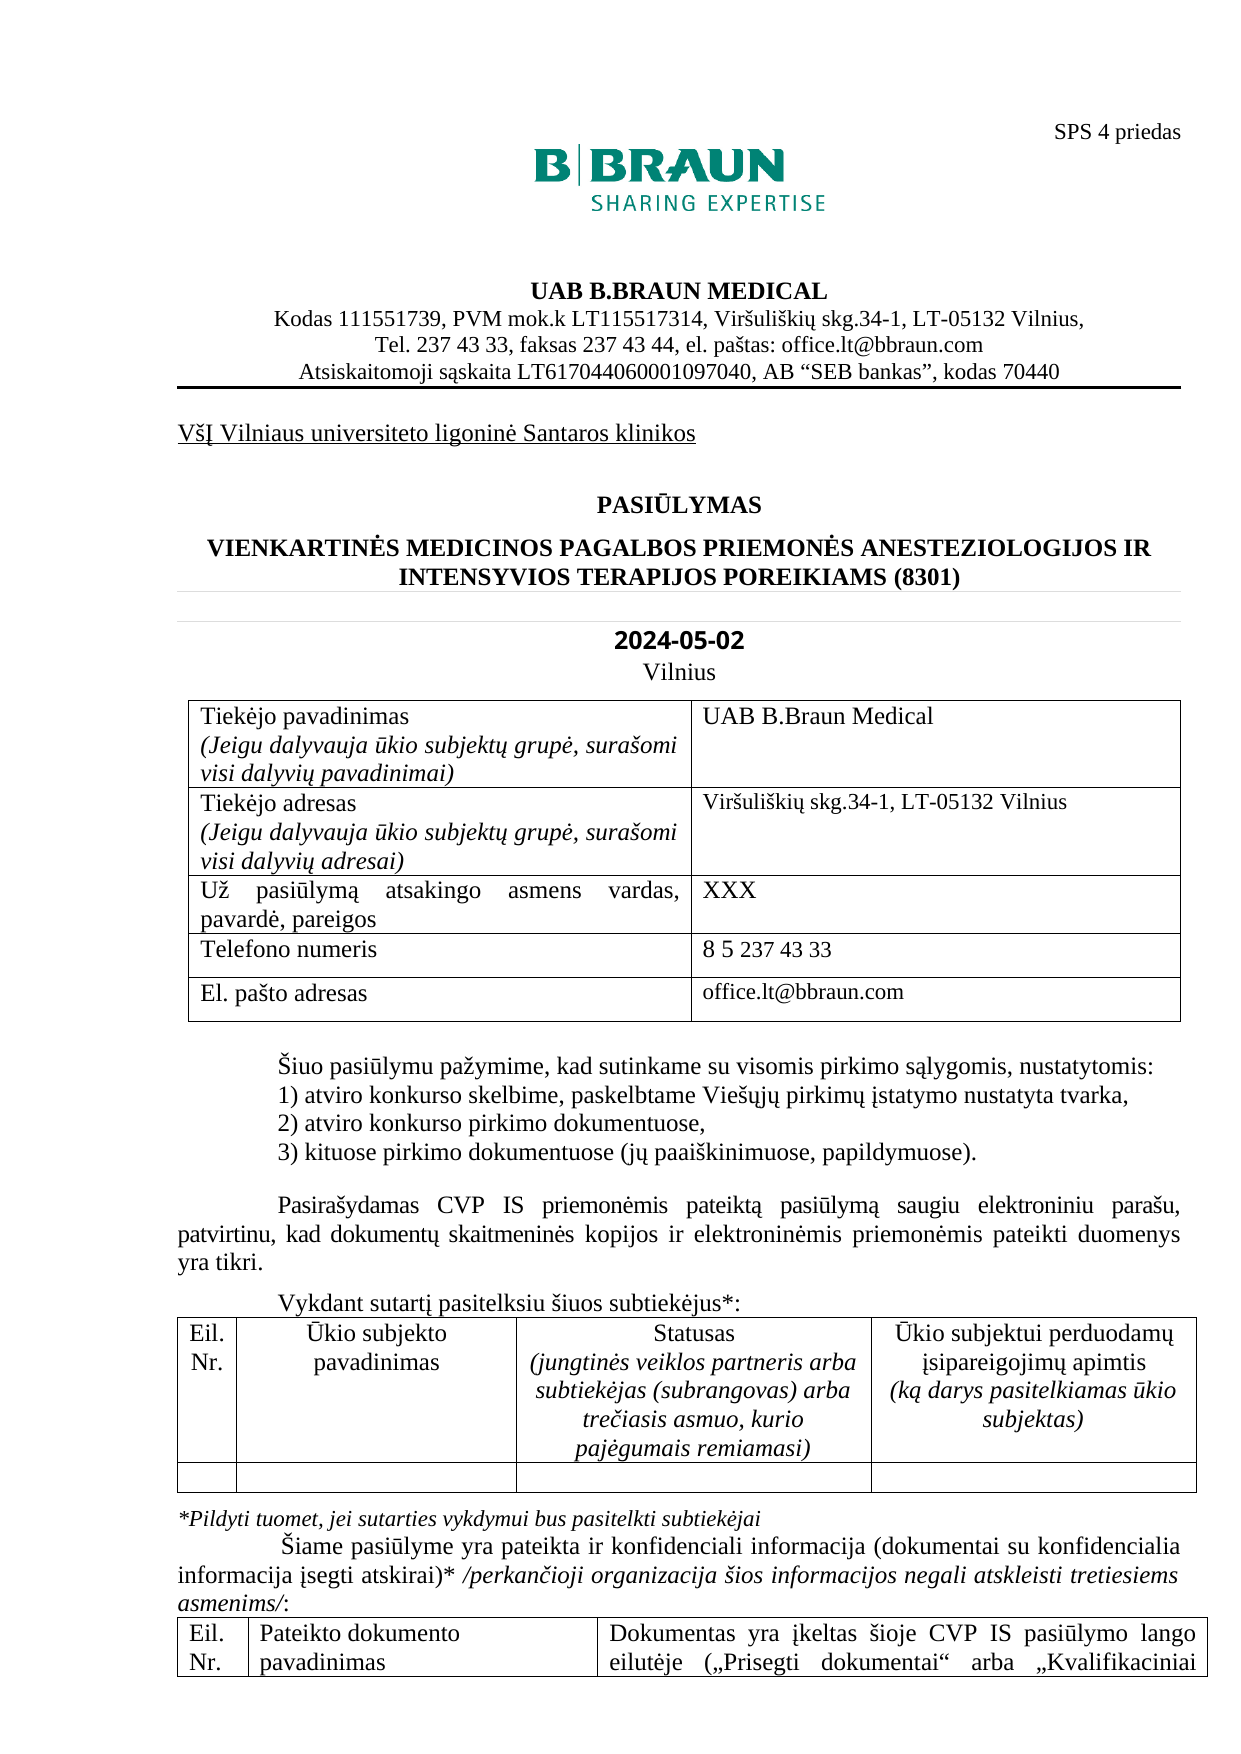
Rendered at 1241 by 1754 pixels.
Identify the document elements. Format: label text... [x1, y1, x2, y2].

text Šiuo pasiūlymu pažymime, kad sutinkame su visomis pirkimo sąlygomis, nustatytomis: [177, 1051, 1181, 1080]
table_header Eil. Nr. [178, 1318, 236, 1462]
text VšĮ Vilniaus universiteto ligoninė Santaros klinikos [177, 418, 1181, 447]
picture [533, 144, 825, 211]
subtitle 2024-05-02 [177, 622, 1181, 657]
text Pasirašydamas CVP IS priemonėmis pateiktą pasiūlymą saugiu elektroniniu parašu, patvirtinu, kad dokumentų skaitmeninės kopijos ir elektroninėmis priemonėmis pateikti duomenys yra tikri. [177, 1190, 1181, 1276]
table_cell [517, 1463, 871, 1492]
text Šiame pasiūlyme yra pateikta ir konfidenciali informacija (dokumentai su konfidencialia informacija įsegti atskirai)* /perkančioji organizacija šios informacijos negali atskleisti tretiesiems asmenims/: [177, 1531, 1181, 1617]
table_cell Tiekėjo adresas (Jeigu dalyvauja ūkio subjektų grupė, surašomi visi dalyvių adresai) [189, 788, 691, 874]
text Tel. 237 43 33, faksas 237 43 44, el. paštas: office.lt@bbraun.com [177, 331, 1181, 358]
table_cell XXX [692, 876, 1180, 933]
subtitle VIENKARTINĖS MEDICINOS PAGALBOS PRIEMONĖS ANESTEZIOLOGIJOS IR INTENSYVIOS TERAPIJOS POREIKIAMS (8301) [177, 533, 1181, 591]
table_cell [872, 1463, 1196, 1492]
table_header Statusas (jungtinės veiklos partneris arba subtiekėjas (subrangovas) arba trečiasis asmuo, kurio pajėgumais remiamasi) [517, 1318, 871, 1462]
text *Pildyti tuomet, jei sutarties vykdymui bus pasitelkti subtiekėjai [177, 1504, 1181, 1531]
text Vykdant sutartį pasitelksiu šiuos subtiekėjus*: [177, 1288, 1181, 1317]
table_cell [237, 1463, 516, 1492]
text SPS 4 priedas [177, 118, 1181, 144]
text PASIŪLYMAS [177, 490, 1181, 519]
text Kodas 111551739, PVM mok.k LT115517314, Viršuliškių skg.34-1, LT-05132 Vilnius, [177, 305, 1181, 331]
text 2) atviro konkurso pirkimo dokumentuose, [177, 1108, 1181, 1137]
text 1) atviro konkurso skelbime, paskelbtame Viešųjų pirkimų įstatymo nustatyta tvarka, [177, 1080, 1181, 1108]
table_cell office.lt@bbraun.com [692, 978, 1180, 1021]
table_cell Už pasiūlymą atsakingo asmens vardas, pavardė, pareigos [189, 876, 691, 933]
table_cell El. pašto adresas [189, 978, 691, 1021]
table_cell 8 5 237 43 33 [692, 934, 1180, 977]
text Vilnius [177, 657, 1181, 686]
table_header Ūkio subjekto pavadinimas [237, 1318, 516, 1462]
text 3) kituose pirkimo dokumentuose (jų paaiškinimuose, papildymuose). [177, 1137, 1181, 1166]
text UAB B.BRAUN MEDICAL [177, 276, 1181, 305]
table_header UAB B.Braun Medical [692, 701, 1180, 787]
table_header Tiekėjo pavadinimas (Jeigu dalyvauja ūkio subjektų grupė, surašomi visi dalyvių pavadinimai) [189, 701, 691, 787]
table_cell Viršuliškių skg.34-1, LT-05132 Vilnius [692, 788, 1180, 874]
table_header Ūkio subjektui perduodamų įsipareigojimų apimtis (ką darys pasitelkiamas ūkio subjektas) [872, 1318, 1196, 1462]
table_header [249, 1618, 597, 1676]
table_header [598, 1618, 1207, 1676]
table_header Eil.Nr. [178, 1618, 248, 1676]
text Atsiskaitomoji sąskaita LT617044060001097040, AB “SEB bankas”, kodas 70440 [177, 358, 1181, 386]
table_cell [178, 1463, 236, 1492]
table_cell Telefono numeris [189, 934, 691, 977]
